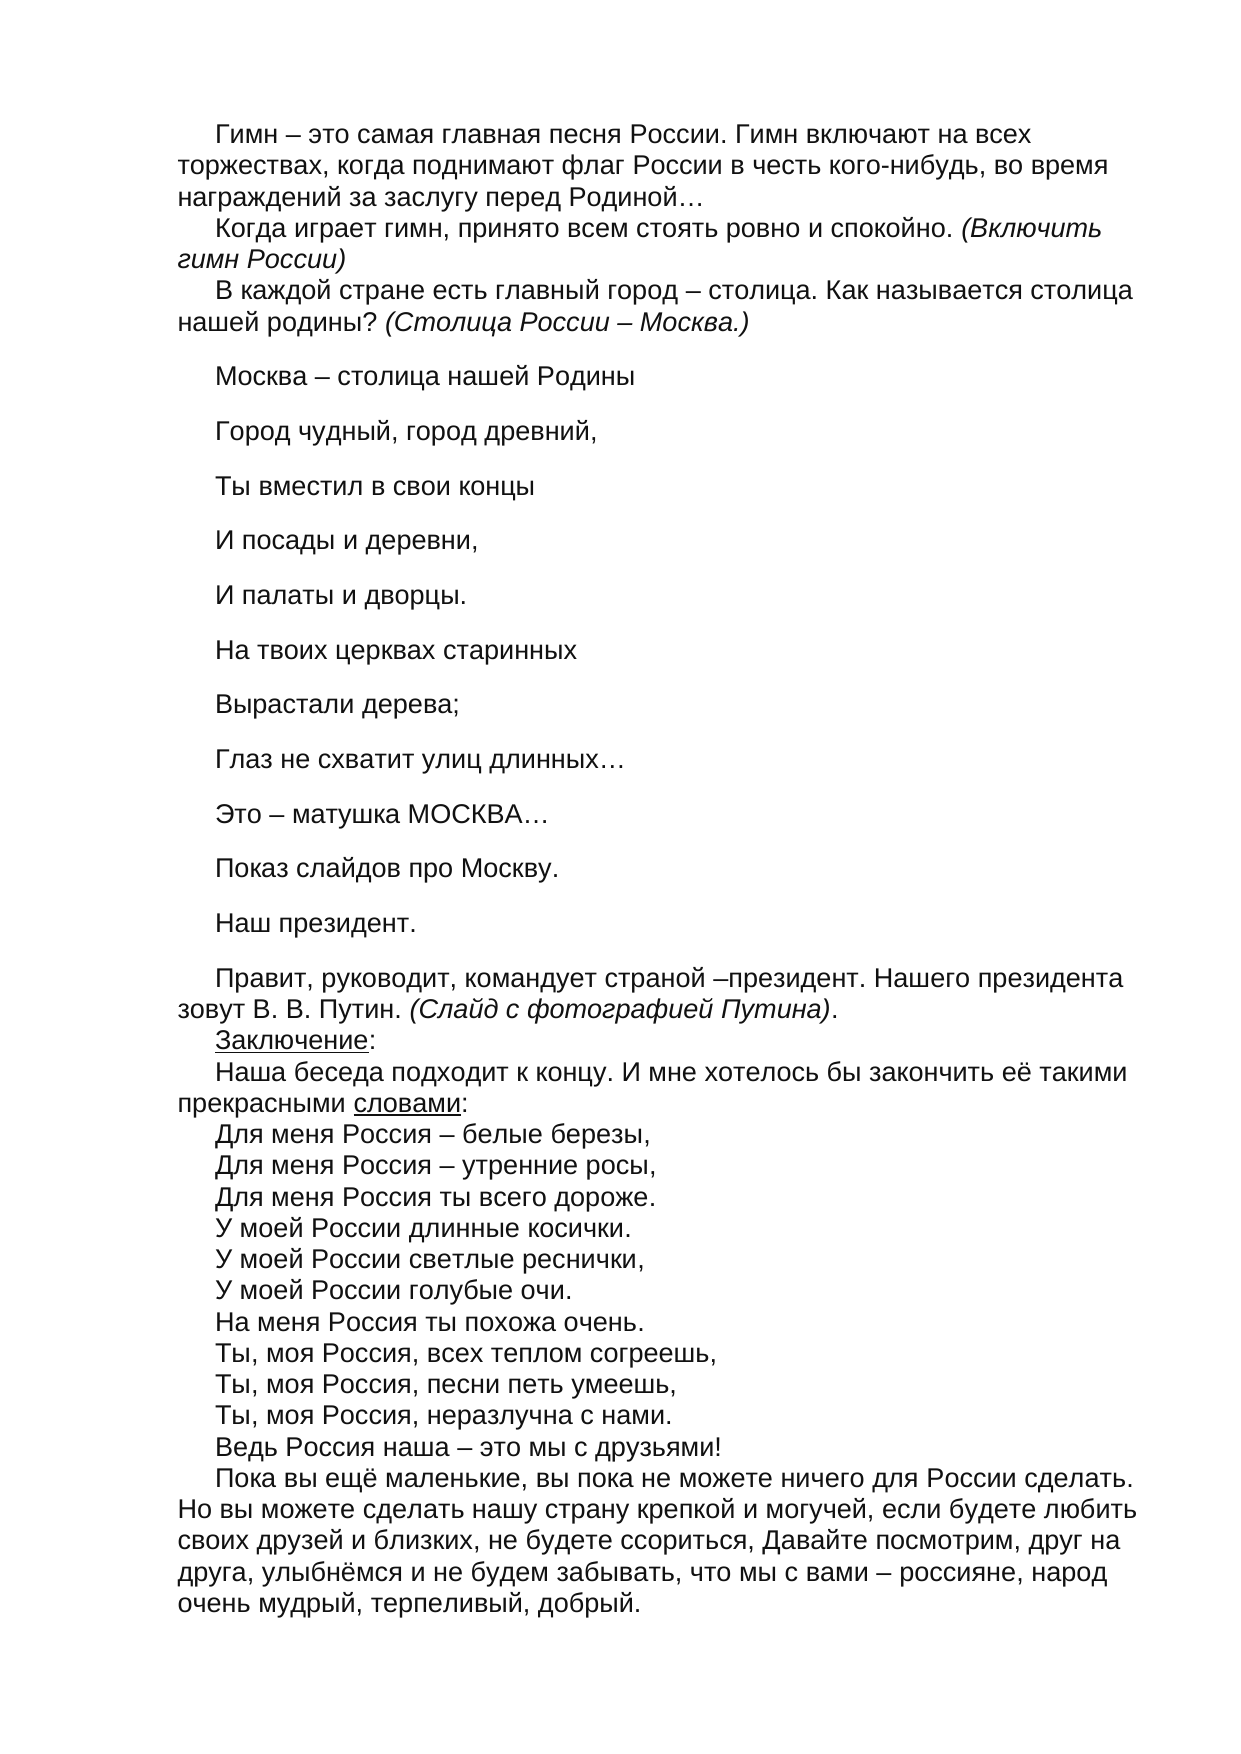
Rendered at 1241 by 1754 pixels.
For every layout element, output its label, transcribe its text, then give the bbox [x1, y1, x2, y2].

text Наша беседа подходит к концу. И мне хотелось бы закончить её такими прекрасными словами: [177, 1056, 1152, 1118]
text Ты вместил в свои концы [177, 470, 1152, 501]
text Вырастали дерева; [177, 688, 1152, 720]
text Пока вы ещё маленькие, вы пока не можете ничего для России сделать. Но вы можете сделать нашу страну крепкой и могучей, если будете любить своих друзей и близких, не будете ссориться, Давайте посмотрим, друг на друга, улыбнёмся и не будем забывать, что мы с вами – россияне, народ очень мудрый, терпеливый, добрый. [177, 1462, 1152, 1618]
text На твоих церквах старинных [177, 634, 1152, 665]
text На меня Россия ты похожа очень. [177, 1306, 1152, 1337]
text Ведь Россия наша – это мы с друзьями! [177, 1431, 1152, 1462]
text Правит, руководит, командует страной –президент. Нашего президента зовут В. В. Путин. (Слайд с фотографией Путина). [177, 962, 1152, 1024]
text У моей России голубые очи. [177, 1274, 1152, 1306]
text Это – матушка МОСКВА… [177, 798, 1152, 829]
text И посады и деревни, [177, 524, 1152, 556]
text Москва – столица нашей Родины [177, 360, 1152, 392]
text В каждой стране есть главный город – столица. Как называется столица нашей родины? (Столица России – Москва.) [177, 274, 1152, 337]
text У моей России длинные косички. [177, 1212, 1152, 1243]
text Для меня Россия – утренние росы, [177, 1149, 1152, 1181]
text Для меня Россия – белые березы, [177, 1118, 1152, 1149]
text Ты, моя Россия, неразлучна с нами. [177, 1399, 1152, 1431]
text Ты, моя Россия, песни петь умеешь, [177, 1368, 1152, 1399]
text Заключение: [177, 1024, 1152, 1056]
text Гимн – это самая главная песня России. Гимн включают на всех торжествах, когда поднимают флаг России в честь кого-нибудь, во время награждений за заслугу перед Родиной… [177, 118, 1152, 212]
text У моей России светлые реснички, [177, 1243, 1152, 1274]
text Ты, моя Россия, всех теплом согреешь, [177, 1337, 1152, 1368]
text Глаз не схватит улиц длинных… [177, 743, 1152, 774]
text Когда играет гимн, принято всем стоять ровно и спокойно. (Включить гимн России) [177, 212, 1152, 274]
text Показ слайдов про Москву. [177, 852, 1152, 884]
text Город чудный, город древний, [177, 415, 1152, 446]
text И палаты и дворцы. [177, 579, 1152, 610]
text Наш президент. [177, 907, 1152, 938]
text Для меня Россия ты всего дороже. [177, 1181, 1152, 1212]
